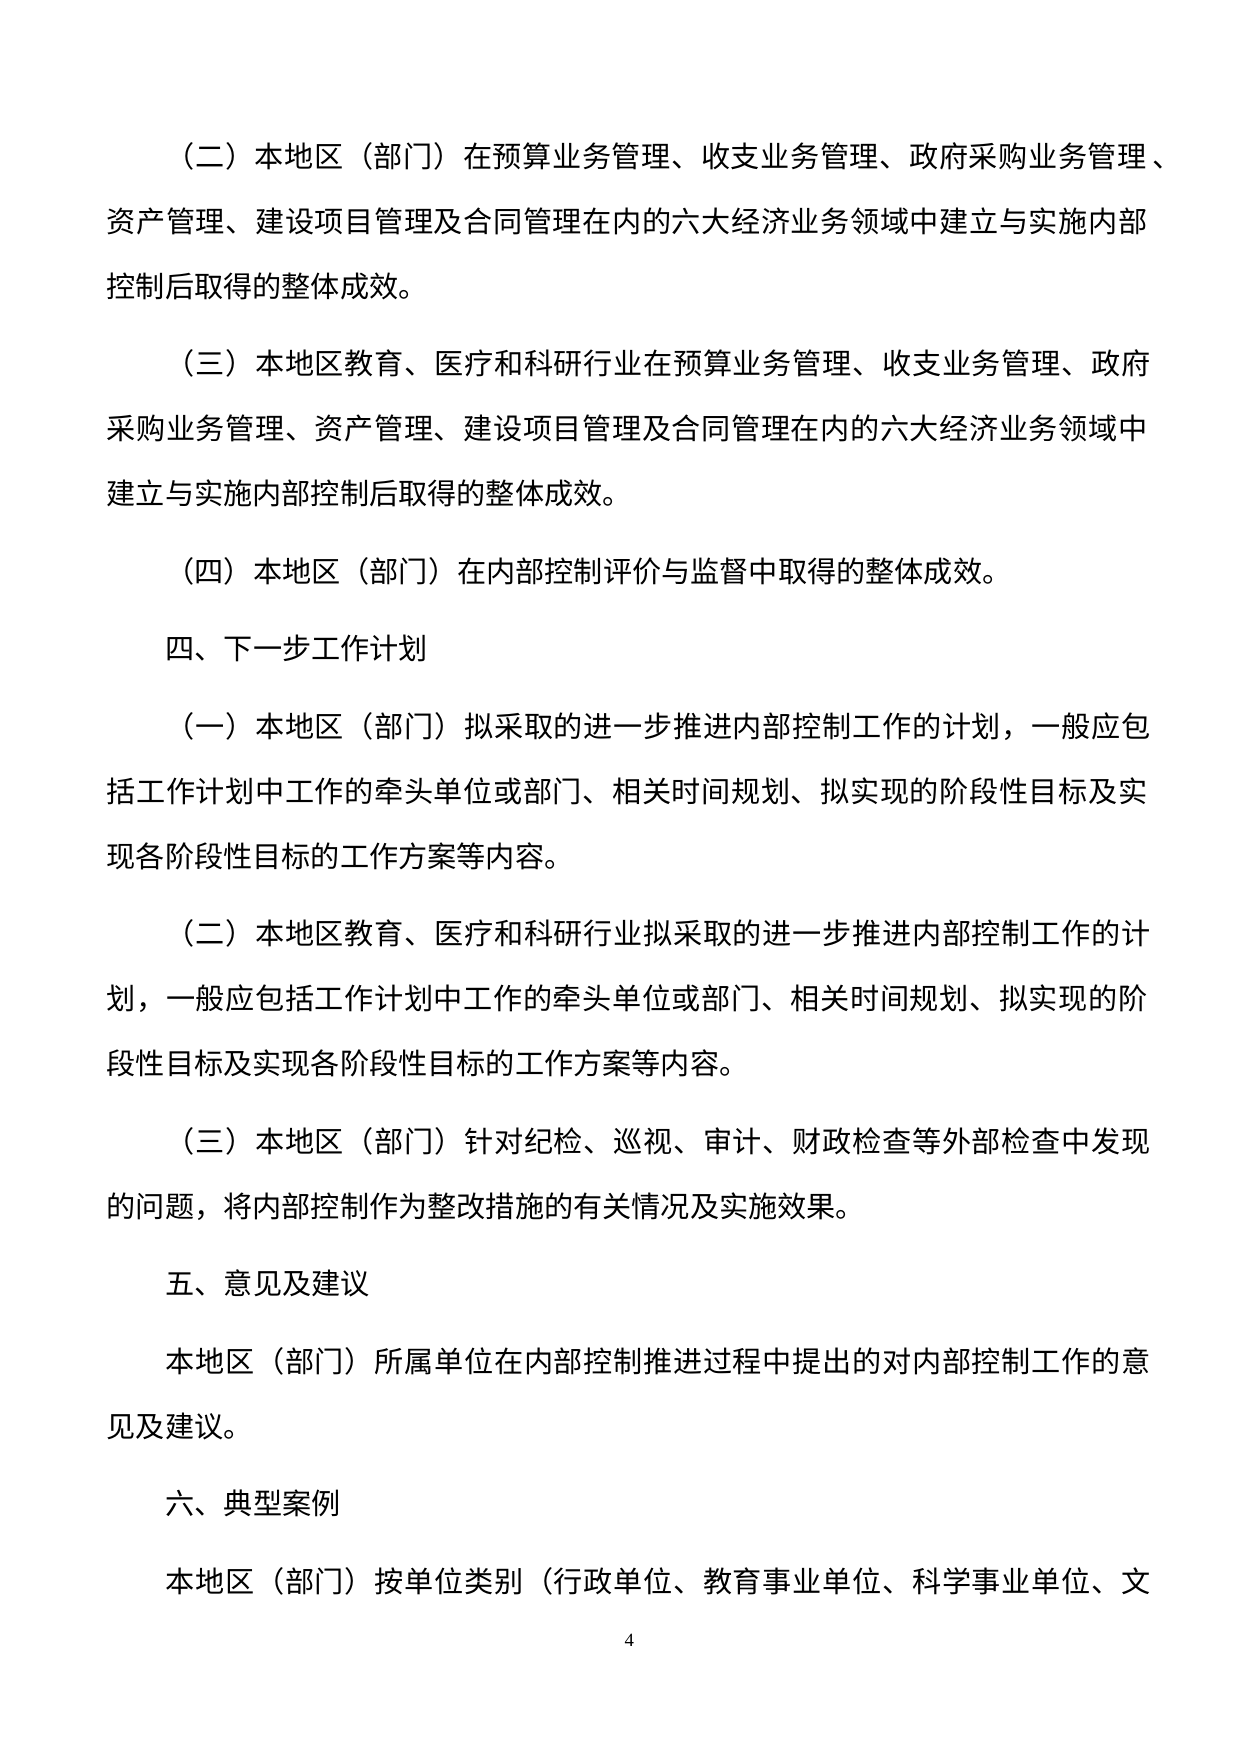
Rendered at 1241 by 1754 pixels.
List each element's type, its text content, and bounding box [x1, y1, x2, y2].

text 本地区（部门）所属单位在内部控制推进过程中提出的对内部控制工作的意见及建议。 [106, 1327, 1152, 1457]
text （三）本地区教育、医疗和科研行业在预算业务管理、收支业务管理、政府采购业务管理、资产管理、建设项目管理及合同管理在内的六大经济业务领域中建立与实施内部控制后取得的整体成效。 [106, 329, 1152, 524]
text 五、意见及建议 [106, 1249, 1152, 1314]
text （四）本地区（部门）在内部控制评价与监督中取得的整体成效。 [106, 537, 1152, 602]
text 四、下一步工作计划 [122, 614, 1152, 679]
text （一）本地区（部门）拟采取的进一步推进内部控制工作的计划，一般应包括工作计划中工作的牵头单位或部门、相关时间规划、拟实现的阶段性目标及实现各阶段性目标的工作方案等内容。 [106, 692, 1152, 887]
text （三）本地区（部门）针对纪检、巡视、审计、财政检查等外部检查中发现的问题，将内部控制作为整改措施的有关情况及实施效果。 [106, 1107, 1152, 1237]
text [106, 1547, 1152, 1612]
text （二）本地区教育、医疗和科研行业拟采取的进一步推进内部控制工作的计划，一般应包括工作计划中工作的牵头单位或部门、相关时间规划、拟实现的阶段性目标及实现各阶段性目标的工作方案等内容。 [106, 899, 1152, 1094]
text 六、典型案例 [106, 1469, 1152, 1534]
text （二）本地区（部门）在预算业务管理、收支业务管理、政府采购业务管理、资产管理、建设项目管理及合同管理在内的六大经济业务领域中建立与实施内部控制后取得的整体成效。 [106, 122, 1152, 317]
